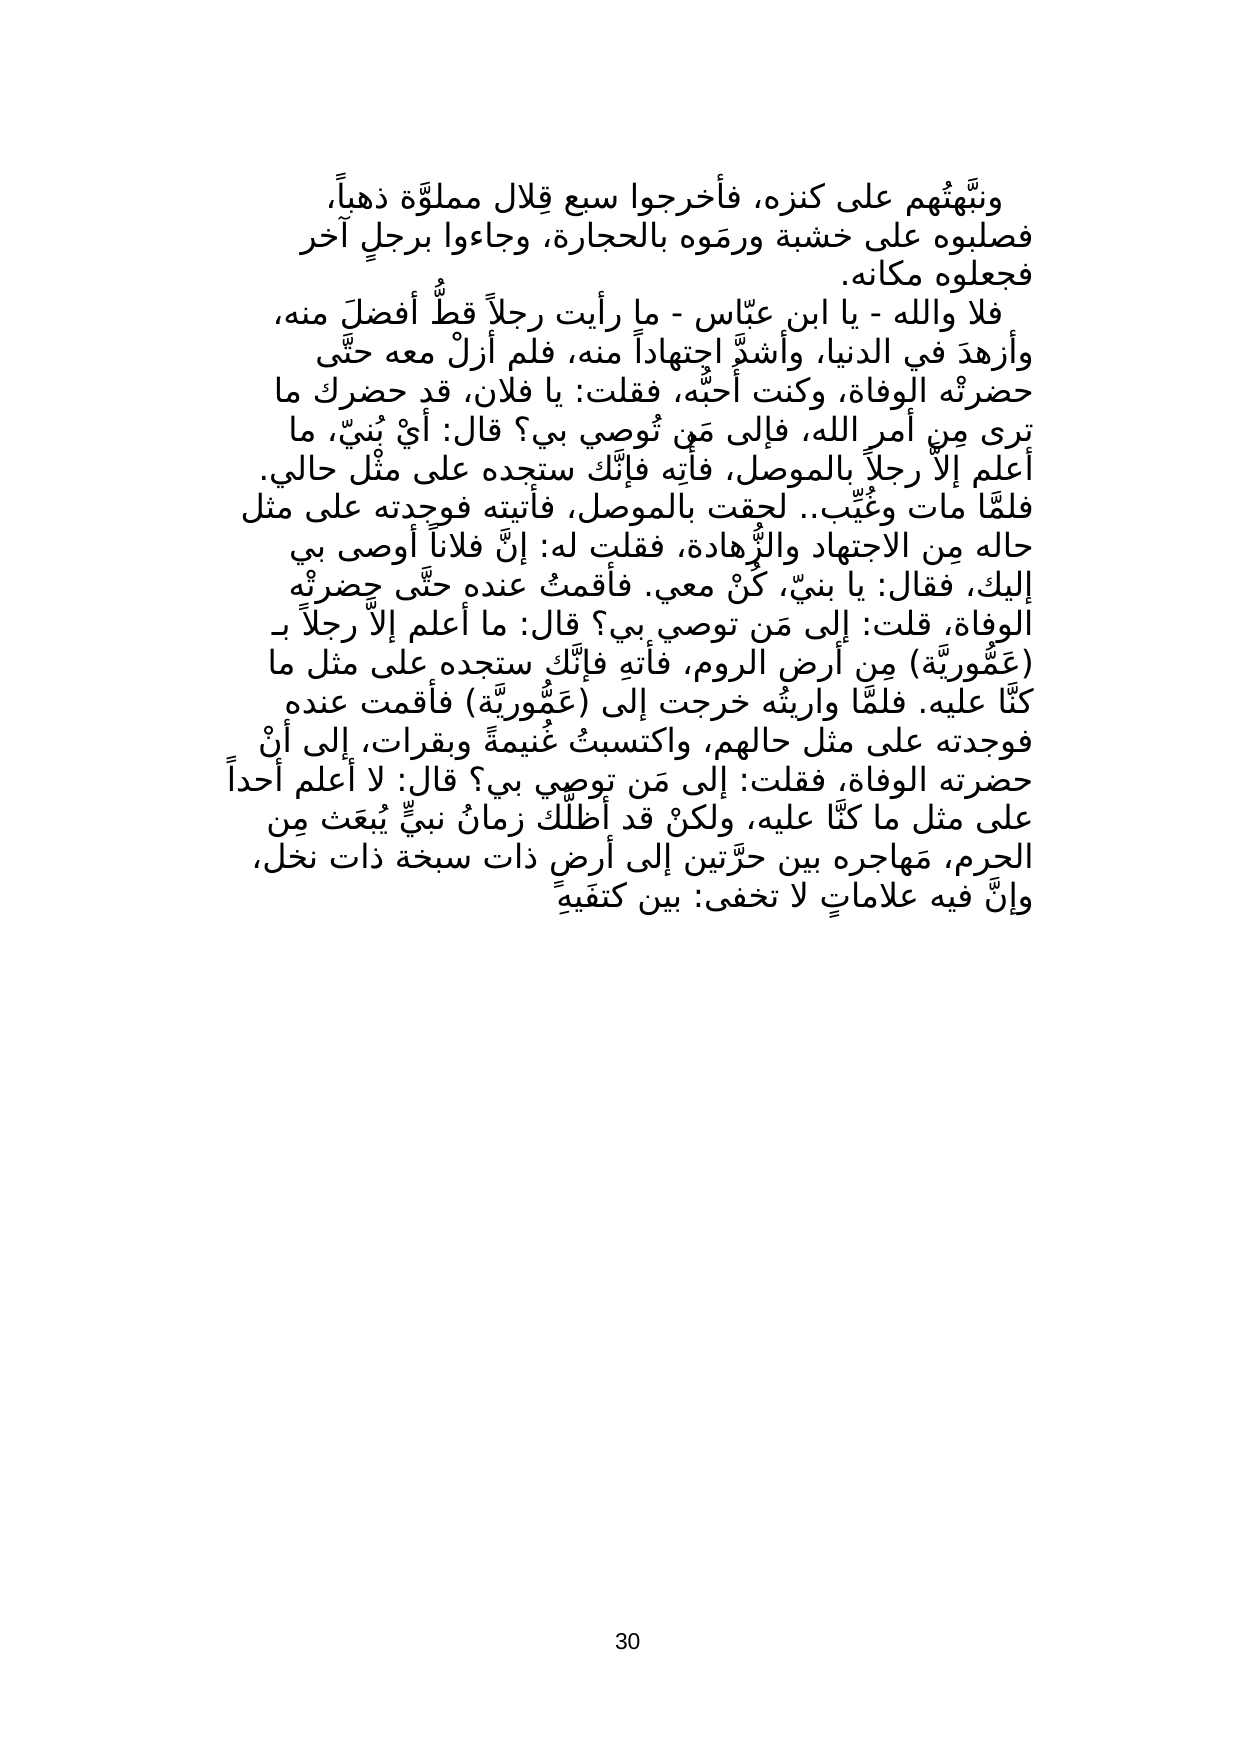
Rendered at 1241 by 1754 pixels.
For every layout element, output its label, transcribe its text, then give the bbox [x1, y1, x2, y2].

text فلا والله - يا ابن عبّاس - ما رأيت رجلاً قطُّ أفضلَ منه، وأزهدَ في الدنيا، وأشدَّ اجتهاداً منه، فلم أزلْ معه حتَّى حضرتْه الوفاة، وكنت أُحبُّه، فقلت: يا فلان، قد حضرك ما ترى مِن أمر الله، فإلى مَن تُوصي بي؟ قال: أيْ بُنيّ، ما أعلم إلاَّ رجلاً بالموصل، فأْتِه فإنَّك ستجده على مثْل حالي. فلمَّا مات وغُيِّب.. لحقت بالموصل، فأتيته فوجدته على مثل حاله مِن الاجتهاد والزُّهادة، فقلت له: إنَّ فلاناً أوصى بي إليك، فقال: يا بنيّ، كُنْ معي. فأقمتُ عنده حتَّى حضرتْه الوفاة، قلت: إلى مَن توصي بي؟ قال: ما أعلم إلاَّ رجلاً بـ (عَمُّوريَّة) مِن أرض الروم، فأتهِ فإنَّك ستجده على مثل ما كنَّا عليه. فلمَّا واريتُه خرجت إلى (عَمُّوريَّة) فأقمت عنده فوجدته على مثل حالهم، واكتسبتُ غُنيمةً وبقرات، إلى أنْ حضرته الوفاة، فقلت: إلى مَن توصي بي؟ قال: لا أعلم أحداً على مثل ما كنَّا عليه، ولكنْ قد أظلَّك زمانُ نبيٍّ يُبعَث مِن الحرم، مَهاجره بين حرَّتين إلى أرضٍ ذات سبخة ذات نخل، وإنَّ فيه علاماتٍ لا تخفى: بين كتفَيهِ [222, 294, 1033, 915]
text ونبَّهتُهم على كنزه، فأخرجوا سبع قِلال مملوَّة ذهباً، فصلبوه على خشبة ورمَوه بالحجارة، وجاءوا برجلٍ آخر فجعلوه مكانه. [222, 177, 1033, 294]
